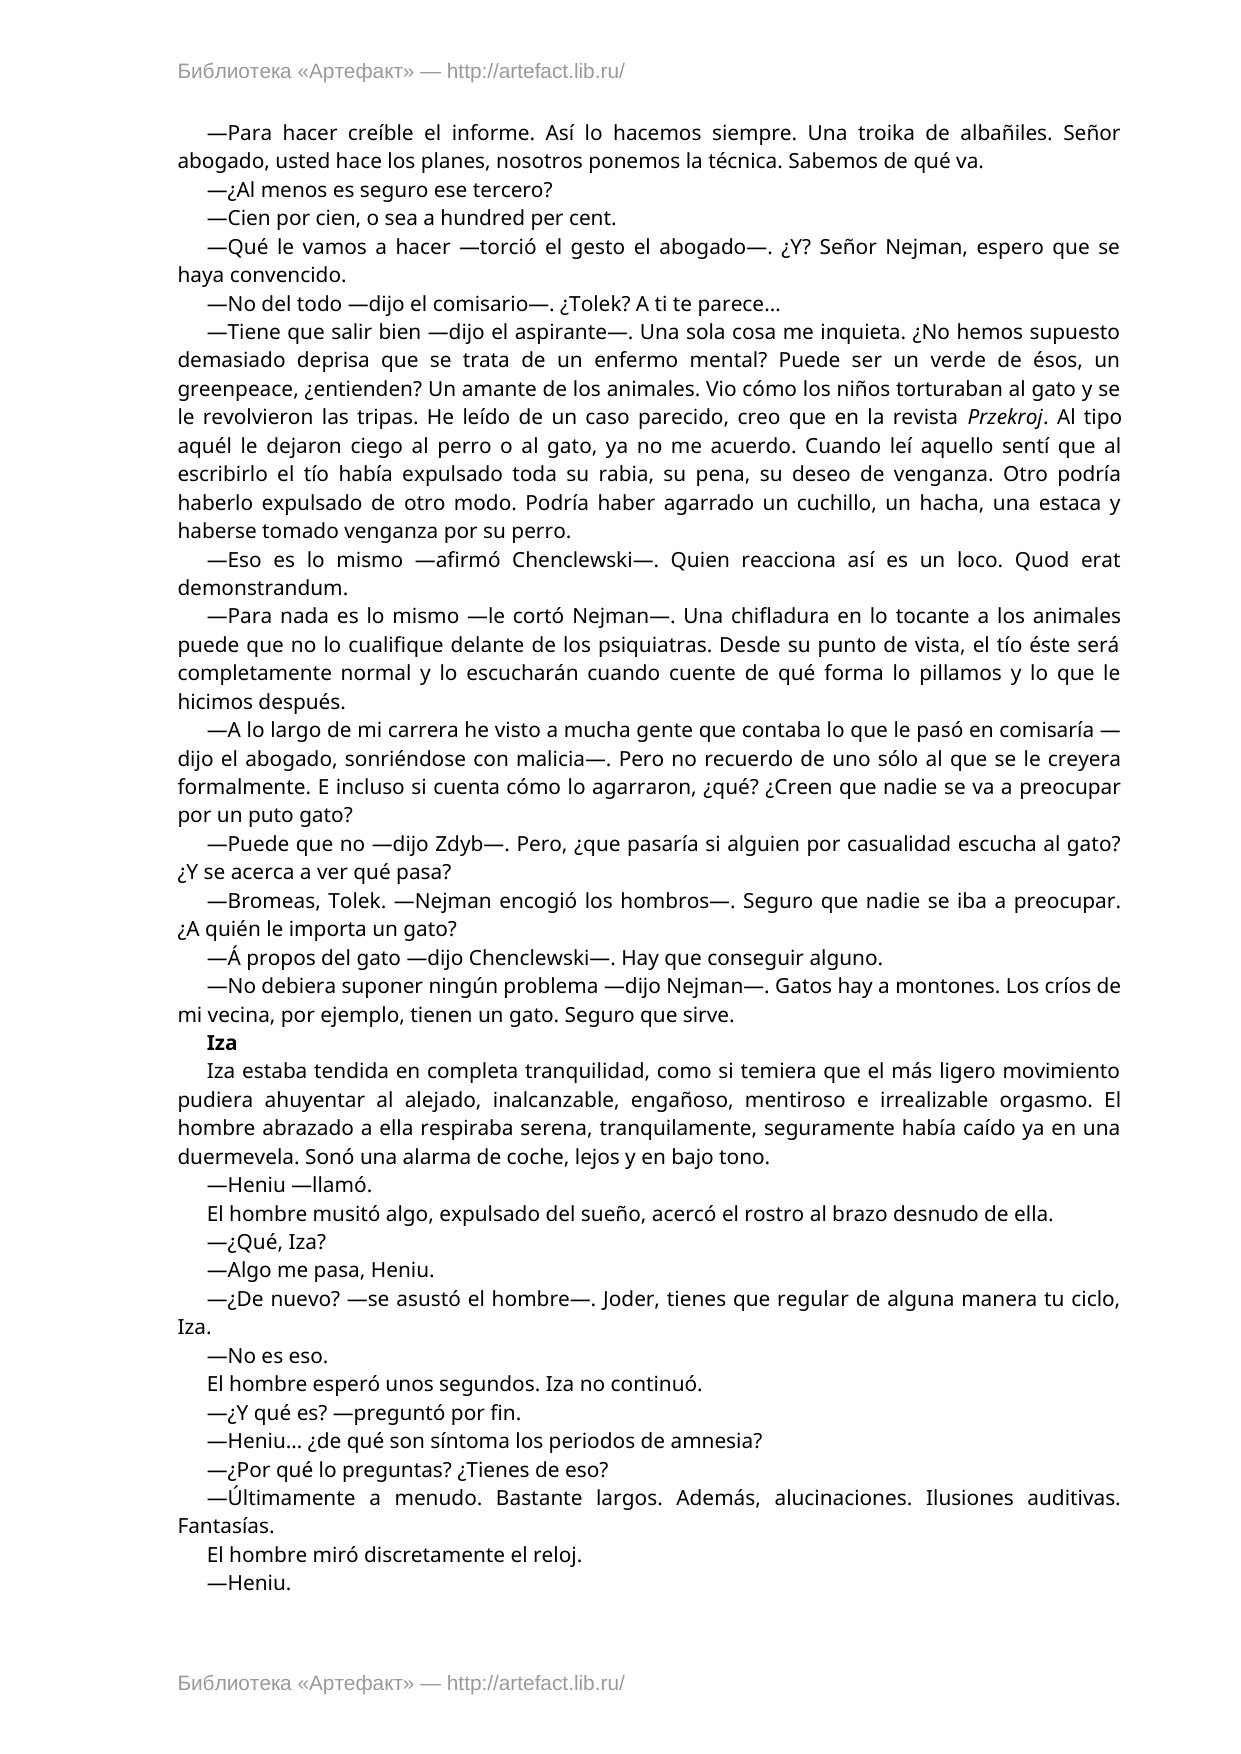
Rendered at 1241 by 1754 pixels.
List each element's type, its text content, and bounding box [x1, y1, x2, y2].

text —No debiera suponer ningún problema —dijo Nejman—. Gatos hay a montones. Los críos de mi vecina, por ejemplo, tienen un gato. Seguro que sirve. [177, 971, 1122, 1028]
text El hombre esperó unos segundos. Iza no continuó. [177, 1369, 1122, 1398]
text —Puede que no —dijo Zdyb—. Pero, ¿que pasaría si alguien por casualidad escucha al gato? ¿Y se acerca a ver qué pasa? [177, 829, 1122, 886]
text —No es eso. [177, 1341, 1122, 1369]
text —Heniu —llamó. [177, 1170, 1122, 1199]
text —Tiene que salir bien —dijo el aspirante—. Una sola cosa me inquieta. ¿No hemos supuesto demasiado deprisa que se trata de un enfermo mental? Puede ser un verde de ésos, un greenpeace, ¿entienden? Un amante de los animales. Vio cómo los niños torturaban al gato y se le revolvieron las tripas. He leído de un caso parecido, creo que en la revista Przekroj. Al tipo aquél le dejaron ciego al perro o al gato, ya no me acuerdo. Cuando leí aquello sentí que al escribirlo el tío había expulsado toda su rabia, su pena, su deseo de venganza. Otro podría haberlo expulsado de otro modo. Podría haber agarrado un cuchillo, un hacha, una estaca y haberse tomado venganza por su perro. [177, 317, 1122, 545]
text —¿Y qué es? —preguntó por fin. [177, 1398, 1122, 1426]
text —¿Qué, Iza? [177, 1227, 1122, 1256]
text —Heniu… ¿de qué son síntoma los periodos de amnesia? [177, 1426, 1122, 1455]
text —Eso es lo mismo —afirmó Chenclewski—. Quien reacciona así es un loco. Quod erat demonstrandum. [177, 545, 1122, 602]
text —¿Por qué lo preguntas? ¿Tienes de eso? [177, 1455, 1122, 1483]
text —A lo largo de mi carrera he visto a mucha gente que contaba lo que le pasó en comisaría —dijo el abogado, sonriéndose con malicia—. Pero no recuerdo de uno sólo al que se le creyera formalmente. E incluso si cuenta cómo lo agarraron, ¿qué? ¿Creen que nadie se va a preocupar por un puto gato? [177, 715, 1122, 829]
text —No del todo —dijo el comisario—. ¿Tolek? A ti te parece… [177, 289, 1122, 317]
text —Á propos del gato —dijo Chenclewski—. Hay que conseguir alguno. [177, 943, 1122, 971]
text —Para hacer creíble el informe. Así lo hacemos siempre. Una troika de albañiles. Señor abogado, usted hace los planes, nosotros ponemos la técnica. Sabemos de qué va. [177, 118, 1122, 175]
text —Heniu. [177, 1568, 1122, 1597]
text —Para nada es lo mismo —le cortó Nejman—. Una chifladura en lo tocante a los animales puede que no lo cualifique delante de los psiquiatras. Desde su punto de vista, el tío éste será completamente normal y lo escucharán cuando cuente de qué forma lo pillamos y lo que le hicimos después. [177, 602, 1122, 715]
text —Últimamente a menudo. Bastante largos. Además, alucinaciones. Ilusiones auditivas. Fantasías. [177, 1483, 1122, 1540]
text —Algo me pasa, Heniu. [177, 1256, 1122, 1284]
text Iza estaba tendida en completa tranquilidad, como si temiera que el más ligero movimiento pudiera ahuyentar al alejado, inalcanzable, engañoso, mentiroso e irrealizable orgasmo. El hombre abrazado a ella respiraba serena, tranquilamente, seguramente había caído ya en una duermevela. Sonó una alarma de coche, lejos y en bajo tono. [177, 1057, 1122, 1170]
text —Cien por cien, o sea a hundred per cent. [177, 203, 1122, 232]
subtitle Iza [177, 1028, 1122, 1057]
text —Bromeas, Tolek. —Nejman encogió los hombros—. Seguro que nadie se iba a preocupar. ¿A quién le importa un gato? [177, 886, 1122, 943]
text —Qué le vamos a hacer —torció el gesto el abogado—. ¿Y? Señor Nejman, espero que se haya convencido. [177, 232, 1122, 289]
text —¿Al menos es seguro ese tercero? [177, 175, 1122, 203]
text —¿De nuevo? —se asustó el hombre—. Joder, tienes que regular de alguna manera tu ciclo, Iza. [177, 1284, 1122, 1341]
text El hombre musitó algo, expulsado del sueño, acercó el rostro al brazo desnudo de ella. [177, 1199, 1122, 1227]
text El hombre miró discretamente el reloj. [177, 1540, 1122, 1568]
